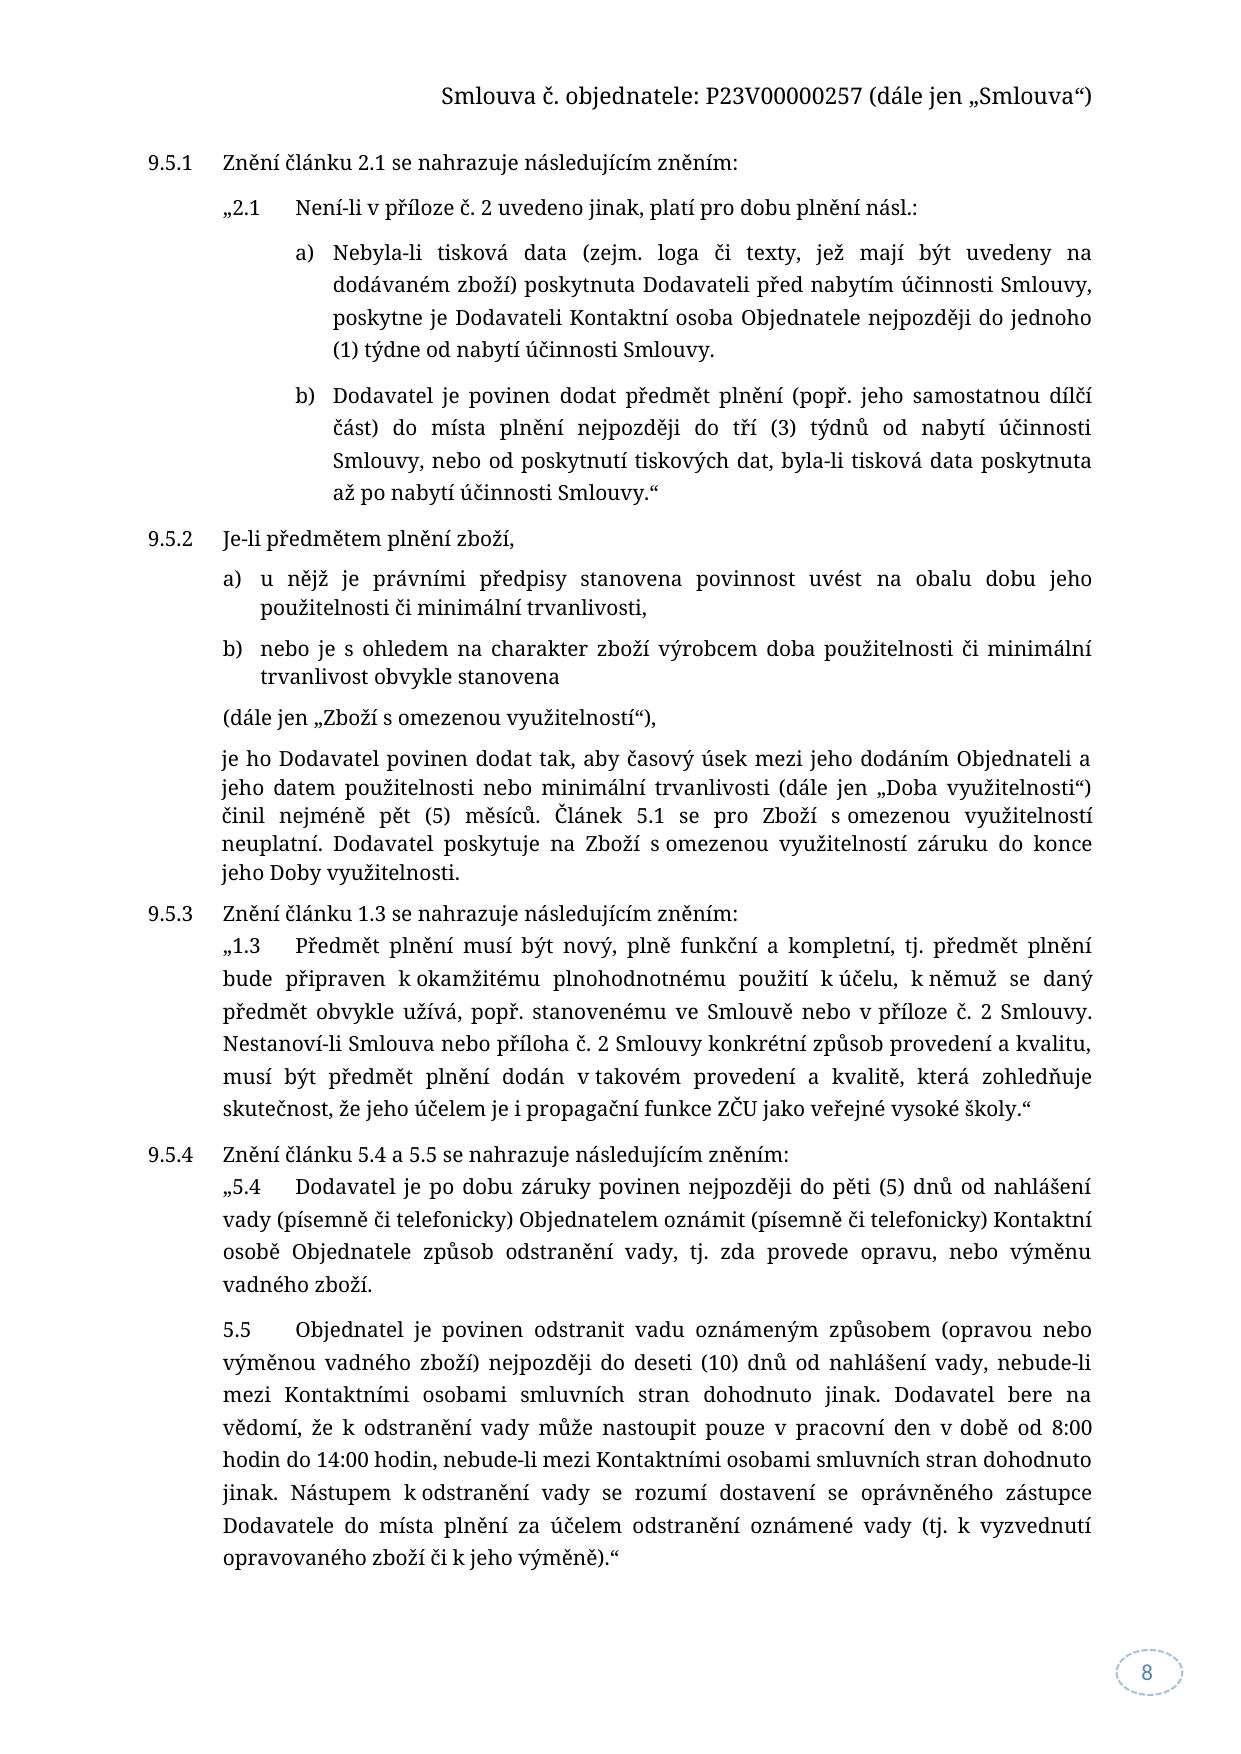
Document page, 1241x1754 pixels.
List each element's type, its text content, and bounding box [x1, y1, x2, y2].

list Je-li předmětem plnění zboží, [148, 524, 1093, 552]
list Znění článku 5.4 a 5.5 se nahrazuje následujícím zněním: [148, 1140, 1093, 1168]
text (dále jen „Zboží s omezenou využitelností“), [223, 703, 1093, 732]
list Znění článku 1.3 se nahrazuje následujícím zněním: [148, 899, 1093, 927]
list Znění článku 2.1 se nahrazuje následujícím zněním: [148, 148, 1093, 176]
list Dodavatel je povinen dodat předmět plnění (popř. jeho samostatnou dílčí část) do místa plnění nejpozději do tří (3) týdnů od nabytí účinnosti Smlouvy, nebo od poskytnutí tiskových dat, byla-li tisková data poskytnuta až po nabytí účinnosti Smlouvy.“ [295, 381, 1093, 507]
list u nějž je právními předpisy stanovena povinnost uvést na obalu dobu jeho použitelnosti či minimální trvanlivosti, [223, 564, 1093, 621]
list „1.3 Předmět plnění musí být nový, plně funkční a kompletní, tj. předmět plnění bude připraven k okamžitému plnohodnotnému použití k účelu, k němuž se daný předmět obvykle užívá, popř. stanovenému ve Smlouvě nebo v příloze č. 2 Smlouvy. Nestanoví-li Smlouva nebo příloha č. 2 Smlouvy konkrétní způsob provedení a kvalitu, musí být předmět plnění dodán v takovém provedení a kvalitě, která zohledňuje skutečnost, že jeho účelem je i propagační funkce ZČU jako veřejné vysoké školy.“ [223, 932, 1093, 1123]
text je ho Dodavatel povinen dodat tak, aby časový úsek mezi jeho dodáním Objednateli a jeho datem použitelnosti nebo minimální trvanlivosti (dále jen „Doba využitelnosti“) činil nejméně pět (5) měsíců. Článek 5.1 se pro Zboží s omezenou využitelností neuplatní. Dodavatel poskytuje na Zboží s omezenou využitelností záruku do konce jeho Doby využitelnosti. [221, 744, 1093, 886]
list „5.4 Dodavatel je po dobu záruky povinen nejpozději do pěti (5) dnů od nahlášení vady (písemně či telefonicky) Objednatelem oznámit (písemně či telefonicky) Kontaktní osobě Objednatele způsob odstranění vady, tj. zda provede opravu, nebo výměnu vadného zboží. [223, 1172, 1093, 1298]
list Nebyla-li tisková data (zejm. loga či texty, jež mají být uvedeny na dodávaném zboží) poskytnuta Dodavateli před nabytím účinnosti Smlouvy, poskytne je Dodavateli Kontaktní osoba Objednatele nejpozději do jednoho (1) týdne od nabytí účinnosti Smlouvy. [295, 238, 1093, 364]
list nebo je s ohledem na charakter zboží výrobcem doba použitelnosti či minimální trvanlivost obvykle stanovena [223, 634, 1093, 691]
list „2.1 Není-li v příloze č. 2 uvedeno jinak, platí pro dobu plnění násl.: [223, 193, 1093, 221]
list 5.5 Objednatel je povinen odstranit vadu oznámeným způsobem (opravou nebo výměnou vadného zboží) nejpozději do deseti (10) dnů od nahlášení vady, nebude-li mezi Kontaktními osobami smluvních stran dohodnuto jinak. Dodavatel bere na vědomí, že k odstranění vady může nastoupit pouze v pracovní den v době od 8:00 hodin do 14:00 hodin, nebude-li mezi Kontaktními osobami smluvních stran dohodnuto jinak. Nástupem k odstranění vady se rozumí dostavení se oprávněného zástupce Dodavatele do místa plnění za účelem odstranění oznámené vady (tj. k vyzvednutí opravovaného zboží či k jeho výměně).“ [223, 1315, 1093, 1572]
